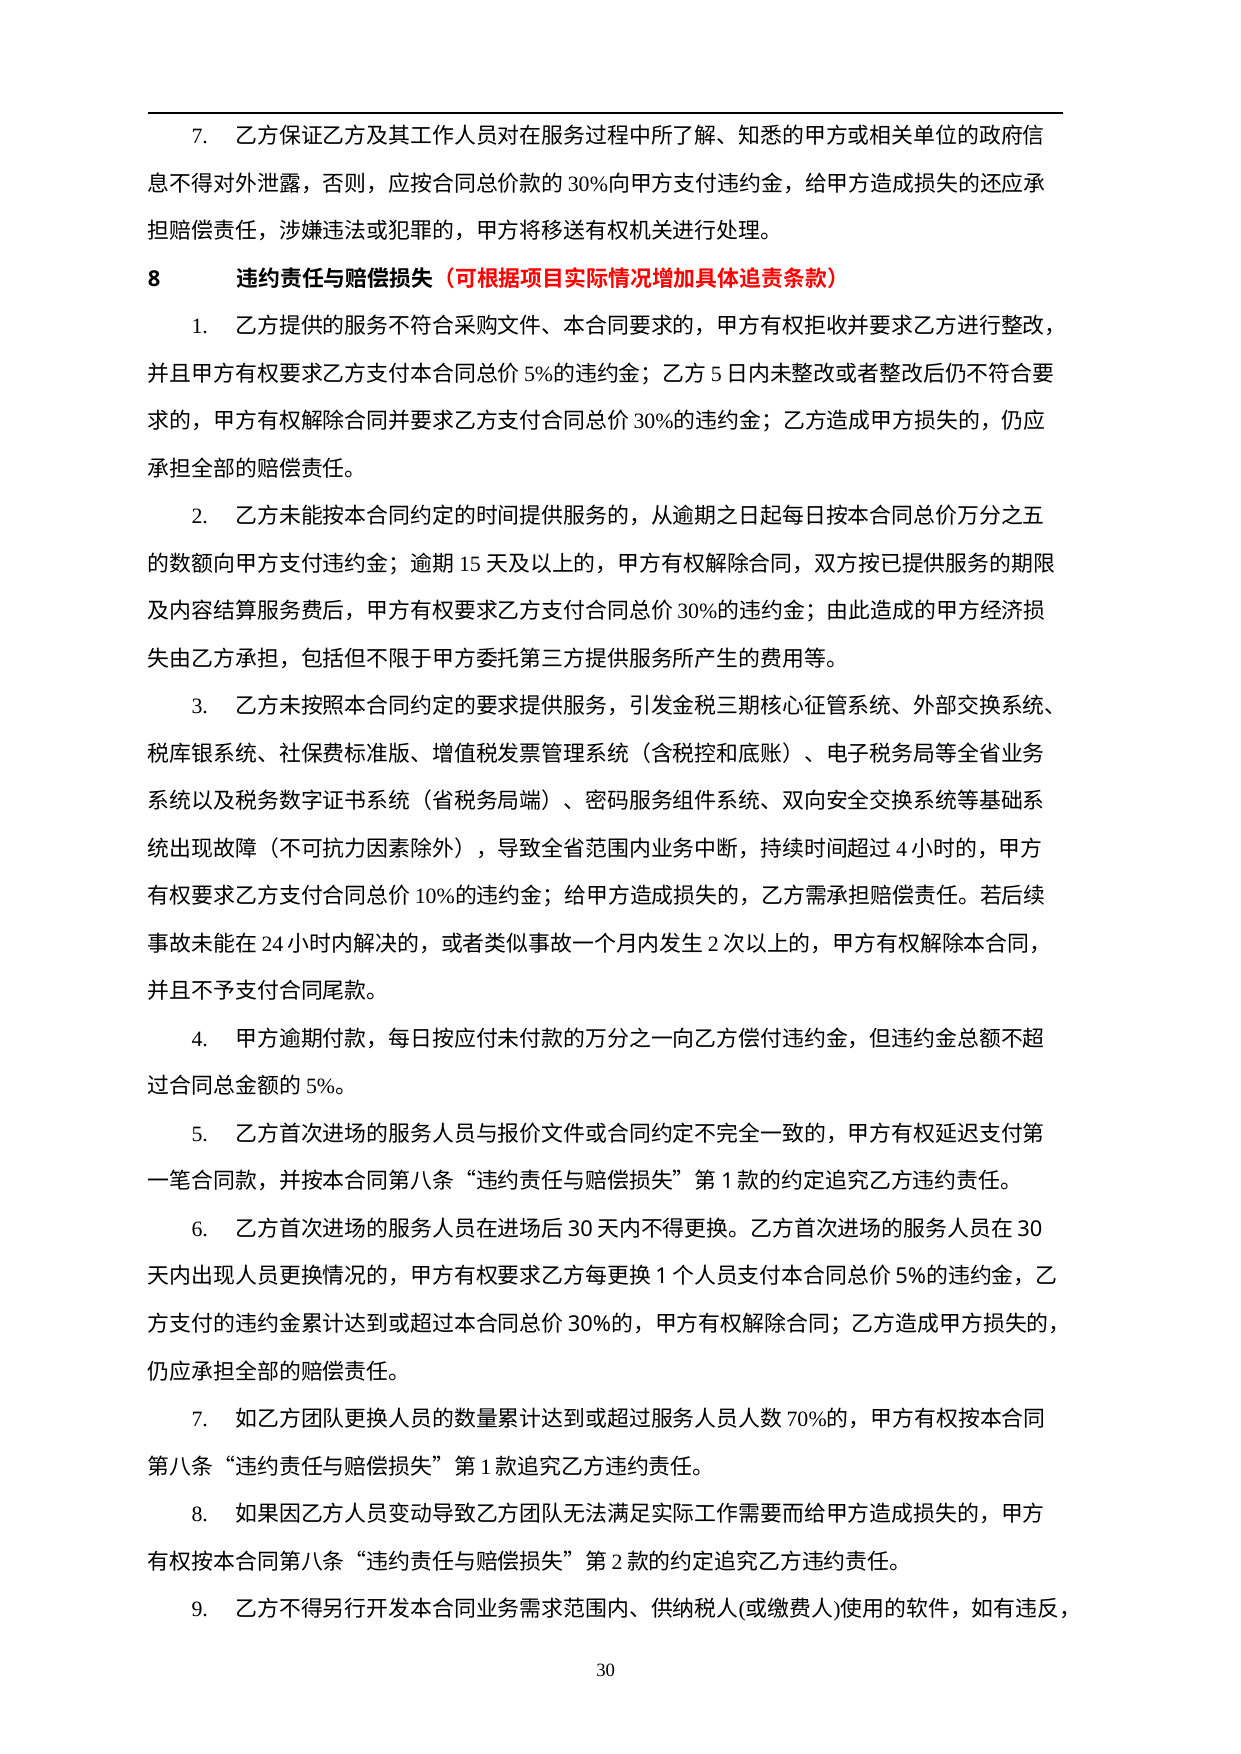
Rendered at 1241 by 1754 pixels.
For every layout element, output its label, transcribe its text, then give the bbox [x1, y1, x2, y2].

list 乙方未按照本合同约定的要求提供服务，引发金税三期核心征管系统、外部交换系统、税库银系统、社保费标准版、增值税发票管理系统（含税控和底账）、电子税务局等全省业务系统以及税务数字证书系统（省税务局端）、密码服务组件系统、双向安全交换系统等基础系统出现故障（不可抗力因素除外），导致全省范围内业务中断，持续时间超过4小时的，甲方有权要求乙方支付合同总价10%的违约金；给甲方造成损失的，乙方需承担赔偿责任。若后续事故未能在24小时内解决的，或者类似事故一个月内发生2次以上的，甲方有权解除本合同，并且不予支付合同尾款。 [148, 688, 1063, 1005]
list 乙方不得另行开发本合同业务需求范围内、供纳税人(或缴费人)使用的软件，如有违反，甲方有权将乙方纳入税务系统信息化服务商失信名单。 [148, 1591, 1063, 1623]
list 如果因乙方人员变动导致乙方团队无法满足实际工作需要而给甲方造成损失的，甲方有权按本合同第八条“违约责任与赔偿损失”第2款的约定追究乙方违约责任。 [148, 1496, 1063, 1575]
list 如乙方团队更换人员的数量累计达到或超过服务人员人数70%的，甲方有权按本合同第八条“违约责任与赔偿损失”第1款追究乙方违约责任。 [148, 1401, 1063, 1480]
list 甲方逾期付款，每日按应付未付款的万分之一向乙方偿付违约金，但违约金总额不超过合同总金额的 5%。 [148, 1021, 1063, 1100]
list 乙方提供的服务不符合采购文件、本合同要求的，甲方有权拒收并要求乙方进行整改，并且甲方有权要求乙方支付本合同总价5%的违约金；乙方5日内未整改或者整改后仍不符合要求的，甲方有权解除合同并要求乙方支付合同总价30%的违约金；乙方造成甲方损失的，仍应承担全部的赔偿责任。 [148, 308, 1063, 482]
list 乙方未能按本合同约定的时间提供服务的，从逾期之日起每日按本合同总价万分之五的数额向甲方支付违约金；逾期 15 天及以上的，甲方有权解除合同，双方按已提供服务的期限及内容结算服务费后，甲方有权要求乙方支付合同总价30%的违约金；由此造成的甲方经济损失由乙方承担，包括但不限于甲方委托第三方提供服务所产生的费用等。 [148, 498, 1063, 672]
list 乙方保证乙方及其工作人员对在服务过程中所了解、知悉的甲方或相关单位的政府信息不得对外泄露，否则，应按合同总价款的30%向甲方支付违约金，给甲方造成损失的还应承担赔偿责任，涉嫌违法或犯罪的，甲方将移送有权机关进行处理。 [148, 118, 1063, 245]
list 乙方首次进场的服务人员在进场后30天内不得更换。乙方首次进场的服务人员在30天内出现人员更换情况的，甲方有权要求乙方每更换1个人员支付本合同总价5%的违约金，乙方支付的违约金累计达到或超过本合同总价30%的，甲方有权解除合同；乙方造成甲方损失的，仍应承担全部的赔偿责任。 [148, 1211, 1063, 1385]
list 违约责任与赔偿损失（可根据项目实际情况增加具体追责条款） [148, 261, 1063, 292]
list 乙方首次进场的服务人员与报价文件或合同约定不完全一致的，甲方有权延迟支付第一笔合同款，并按本合同第八条“违约责任与赔偿损失”第1款的约定追究乙方违约责任。 [148, 1116, 1063, 1195]
